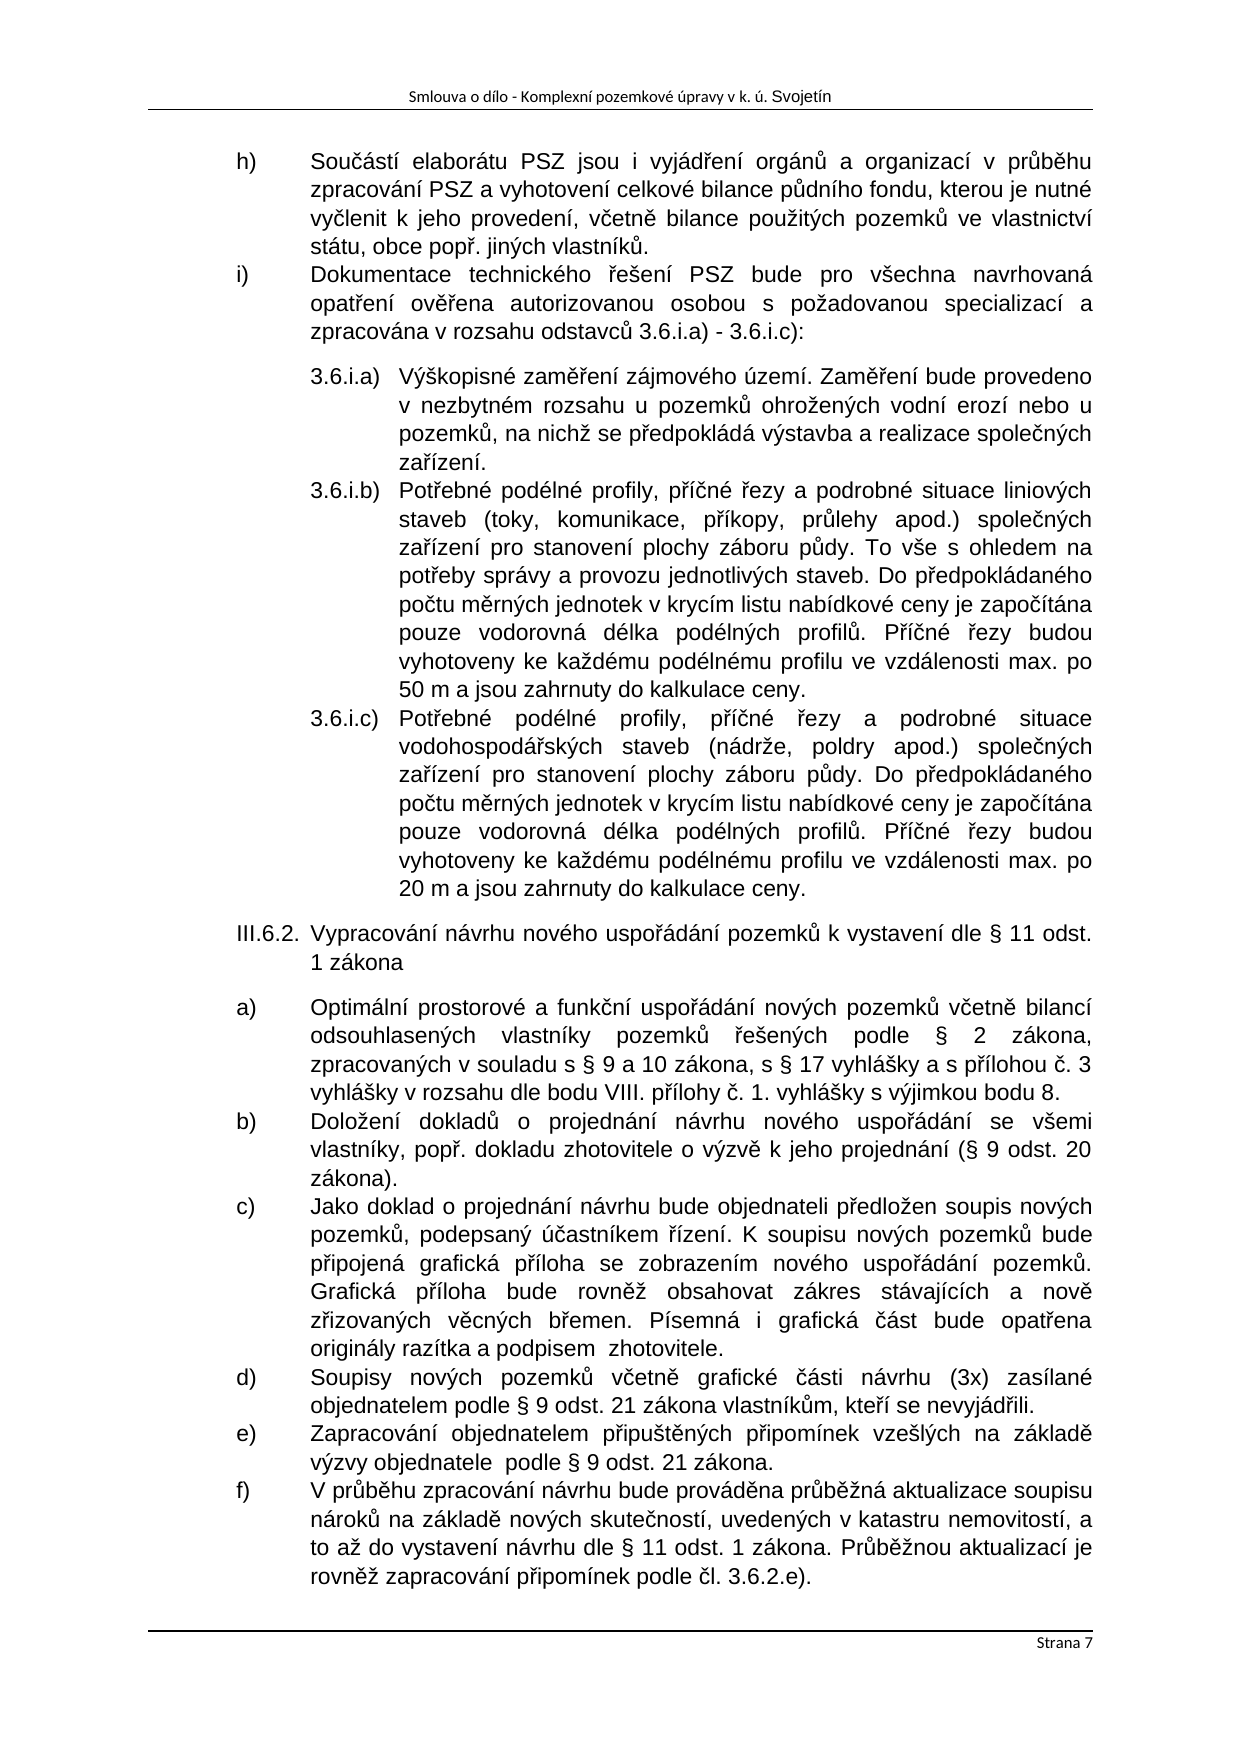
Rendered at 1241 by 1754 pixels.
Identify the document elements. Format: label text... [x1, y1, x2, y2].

text Součástí elaborátu PSZ jsou i vyjádření orgánů a organizací v průběhu zpracování PSZ a vyhotovení celkové bilance půdního fondu, kterou je nutné vyčlenit k jeho provedení, včetně bilance použitých pozemků ve vlastnictví státu, obce popř. jiných vlastníků. [236, 148, 1093, 259]
text Doložení dokladů o projednání návrhu nového uspořádání se všemi vlastníky, popř. dokladu zhotovitele o výzvě k jeho projednání (§ 9 odst. 20 zákona). [236, 1108, 1093, 1191]
text V průběhu zpracování návrhu bude prováděna průběžná aktualizace soupisu nároků na základě nových skutečností, uvedených v katastru nemovitostí, a to až do vystavení návrhu dle § 11 odst. 1 zákona. Průběžnou aktualizací je rovněž zapracování připomínek podle čl. 3.6.2.e). [236, 1477, 1093, 1589]
text Zapracování objednatelem připuštěných připomínek vzešlých na základě výzvy objednatele podle § 9 odst. 21 zákona. [236, 1420, 1093, 1475]
list 3.6.i.a) Výškopisné zaměření zájmového území. Zaměření bude provedeno v nezbytném rozsahu u pozemků ohrožených vodní erozí nebo u pozemků, na nichž se předpokládá výstavba a realizace společných zařízení. [310, 363, 1093, 475]
text Vypracování návrhu nového uspořádání pozemků k vystavení dle § 11 odst. 1 zákona [236, 920, 1093, 975]
list 3.6.i.c) Potřebné podélné profily, příčné řezy a podrobné situace vodohospodářských staveb (nádrže, poldry apod.) společných zařízení pro stanovení plochy záboru půdy. Do předpokládaného počtu měrných jednotek v krycím listu nabídkové ceny je započítána pouze vodorovná délka podélných profilů. Příčné řezy budou vyhotoveny ke každému podélnému profilu ve vzdálenosti max. po 20 m a jsou zahrnuty do kalkulace ceny. [310, 704, 1093, 902]
text Optimální prostorové a funkční uspořádání nových pozemků včetně bilancí odsouhlasených vlastníky pozemků řešených podle § 2 zákona, zpracovaných v souladu s § 9 a 10 zákona, s § 17 vyhlášky a s přílohou č. 3 vyhlášky v rozsahu dle bodu VIII. přílohy č. 1. vyhlášky s výjimkou bodu 8. [236, 994, 1093, 1106]
text Dokumentace technického řešení PSZ bude pro všechna navrhovaná opatření ověřena autorizovanou osobou s požadovanou specializací a zpracována v rozsahu odstavců 3.6.i.a) - 3.6.i.c): [236, 261, 1093, 344]
text Soupisy nových pozemků včetně grafické části návrhu (3x) zasílané objednatelem podle § 9 odst. 21 zákona vlastníkům, kteří se nevyjádřili. [236, 1363, 1093, 1418]
list 3.6.i.b) Potřebné podélné profily, příčné řezy a podrobné situace liniových staveb (toky, komunikace, příkopy, průlehy apod.) společných zařízení pro stanovení plochy záboru půdy. To vše s ohledem na potřeby správy a provozu jednotlivých staveb. Do předpokládaného počtu měrných jednotek v krycím listu nabídkové ceny je započítána pouze vodorovná délka podélných profilů. Příčné řezy budou vyhotoveny ke každému podélnému profilu ve vzdálenosti max. po 50 m a jsou zahrnuty do kalkulace ceny. [310, 477, 1093, 702]
text Jako doklad o projednání návrhu bude objednateli předložen soupis nových pozemků, podepsaný účastníkem řízení. K soupisu nových pozemků bude připojená grafická příloha se zobrazením nového uspořádání pozemků. Grafická příloha bude rovněž obsahovat zákres stávajících a nově zřizovaných věcných břemen. Písemná i grafická část bude opatřena originály razítka a podpisem zhotovitele. [236, 1193, 1093, 1361]
